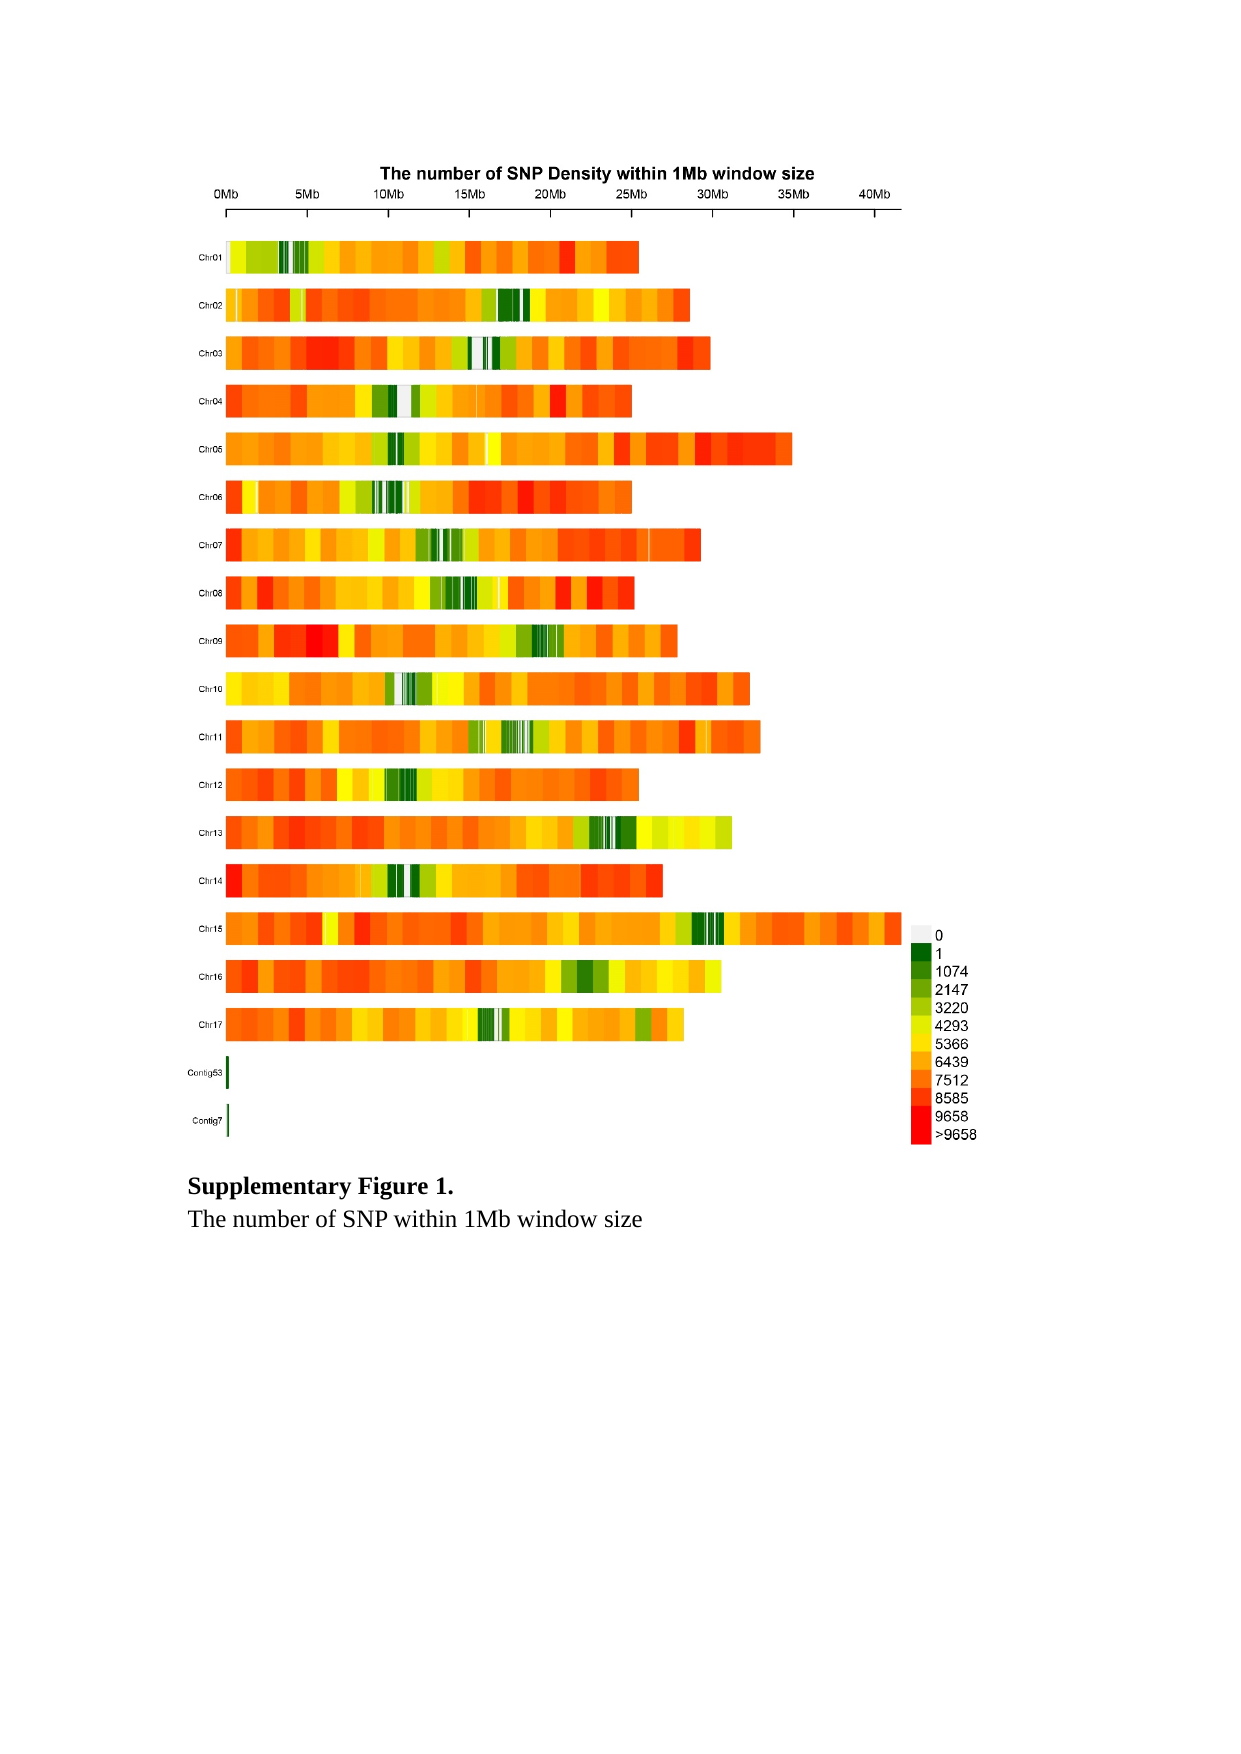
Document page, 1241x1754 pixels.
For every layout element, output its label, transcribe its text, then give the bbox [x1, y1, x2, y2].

picture [187, 164, 977, 1168]
text The number of SNP within 1Mb window size [187, 1202, 1053, 1234]
